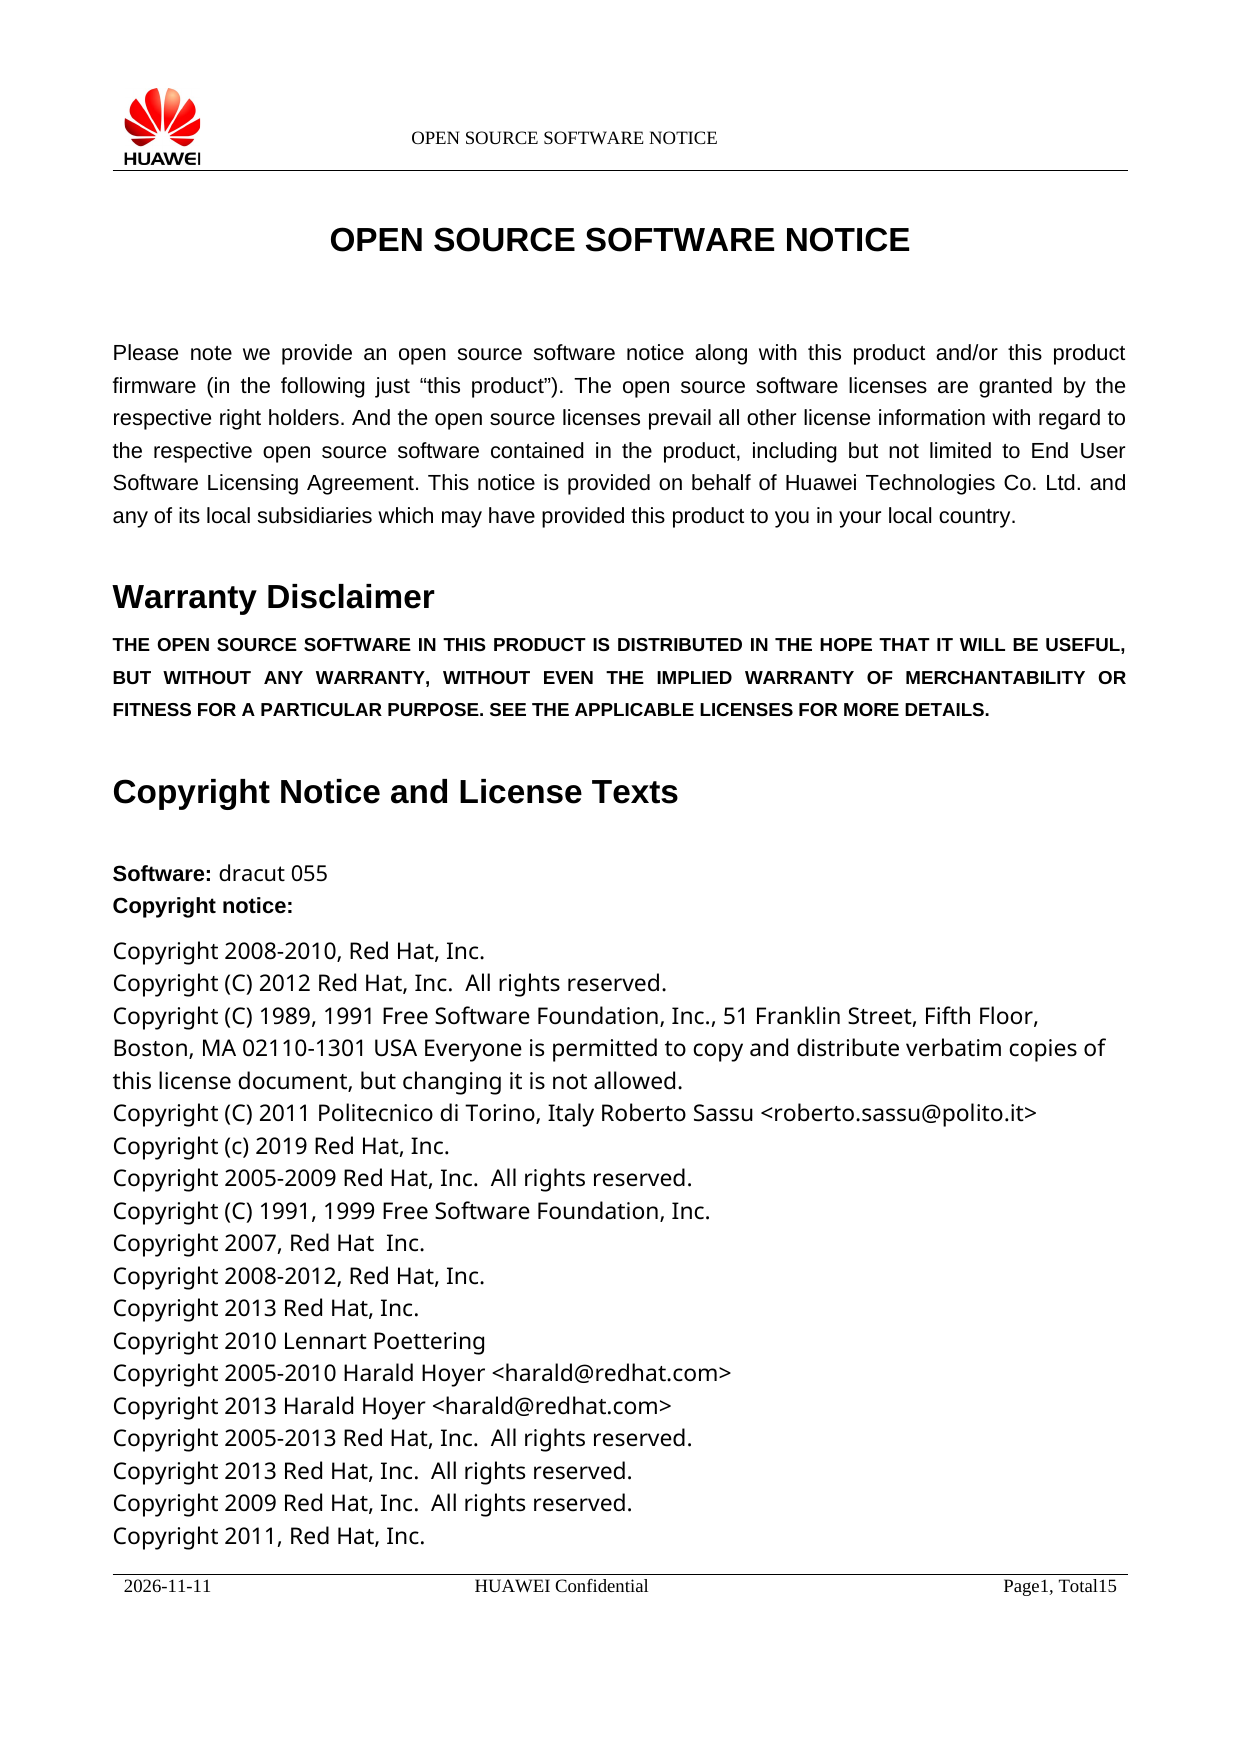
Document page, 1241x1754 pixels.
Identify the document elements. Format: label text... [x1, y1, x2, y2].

picture [124, 88, 201, 165]
title Software: dracut 055 [112, 856, 1128, 889]
text Copyright Notice and License Texts [112, 759, 1128, 824]
text OPEN SOURCE SOFTWARE NOTICE [112, 206, 1128, 271]
text Copyright notice: [112, 889, 1128, 921]
text The open source software in this product is distributed in the hope that it will be useful, but WITHOUT ANY WARRANTY, without even the implied warranty of MERCHANTABILITY or FITNESS FOR A PARTICULAR PURPOSE. See the applicable licenses for more details. [112, 629, 1128, 726]
text Please note we provide an open source software notice along with this product and/or this product firmware (in the following just “this product”). The open source software licenses are granted by the respective right holders. And the open source licenses prevail all other license information with regard to the respective open source software contained in the product, including but not limited to End User Software Licensing Agreement. This notice is provided on behalf of Huawei Technologies Co. Ltd. and any of its local subsidiaries which may have provided this product to you in your local country. [112, 336, 1128, 531]
text Warranty Disclaimer [112, 564, 1128, 629]
